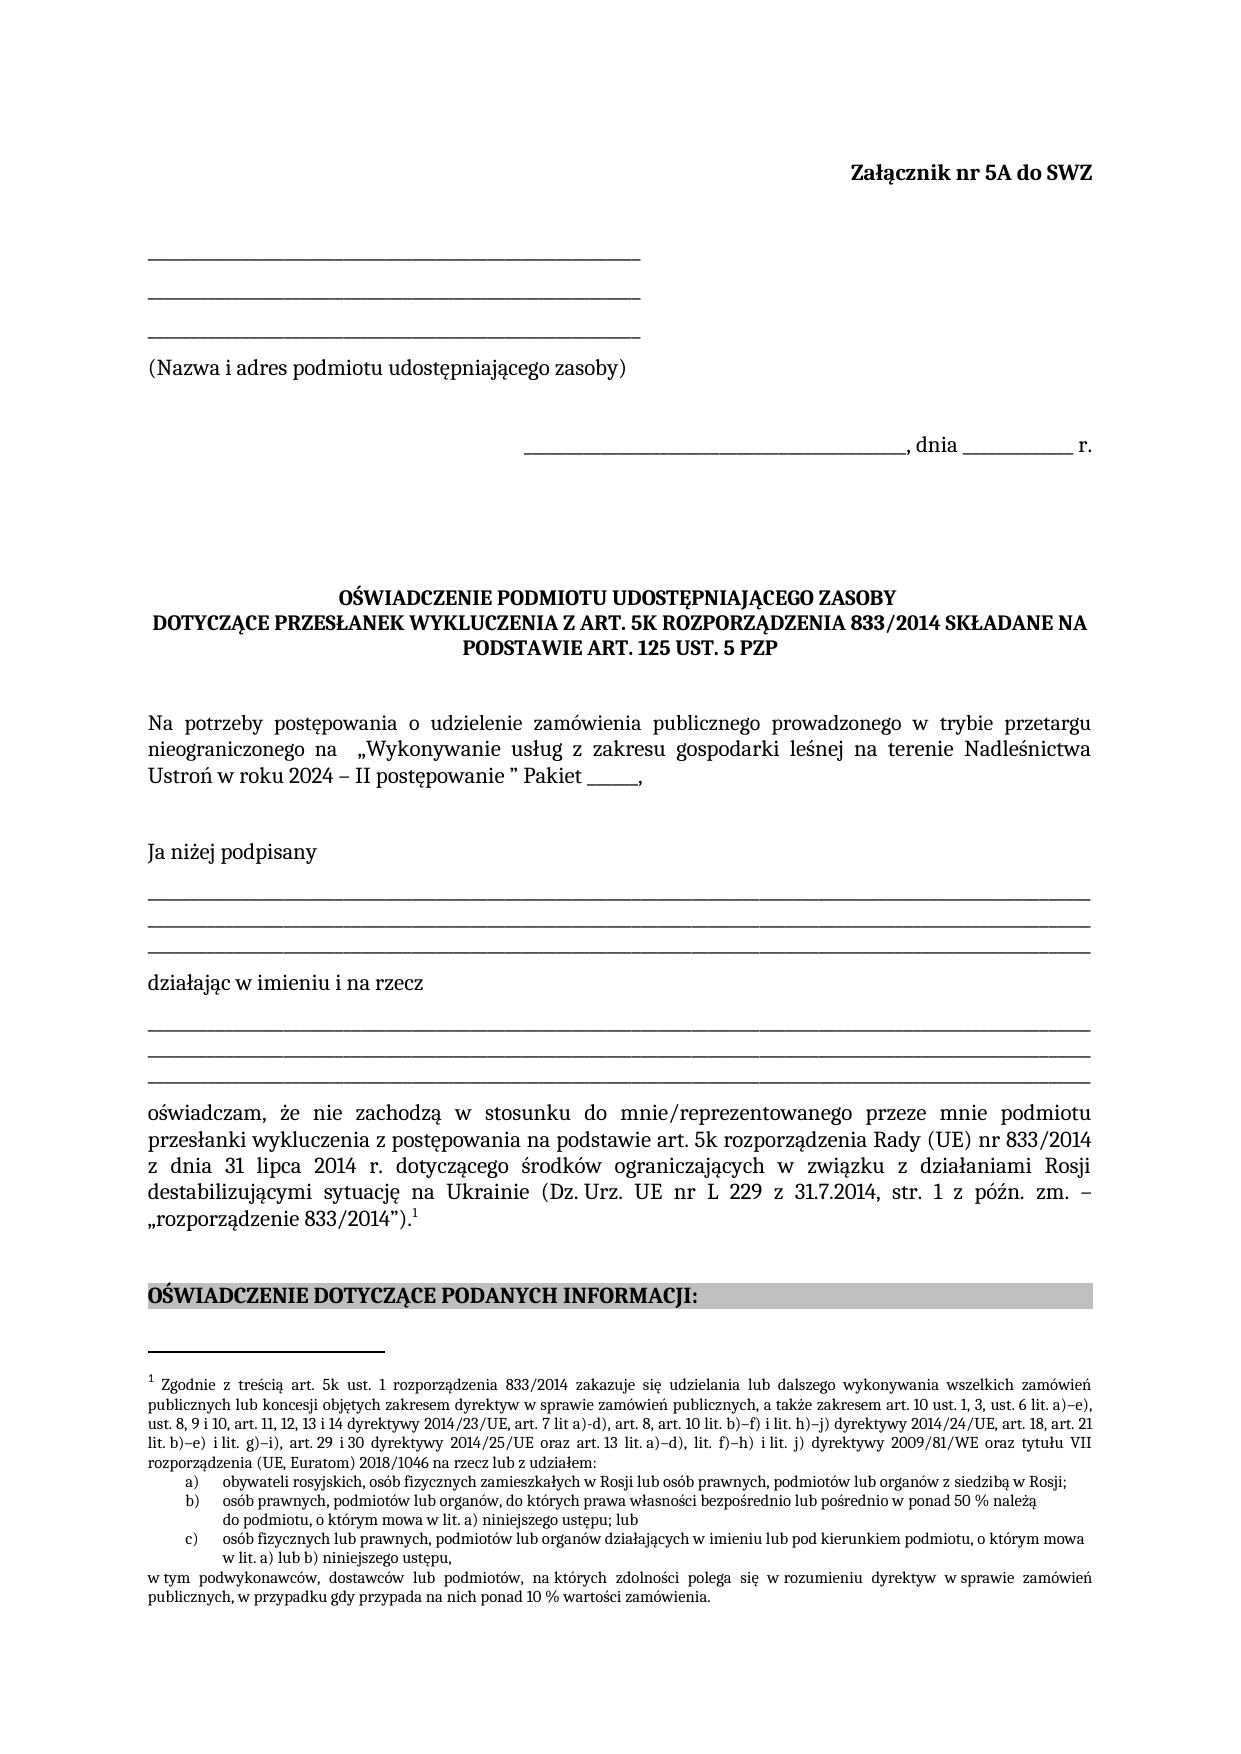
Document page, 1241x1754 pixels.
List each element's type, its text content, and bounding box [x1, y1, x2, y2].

text _____________________________________________________________________________________________________________________________________________________________________________________________________________________________________________________________________________________________________________________________________________ [148, 1008, 1093, 1087]
text oświadczam, że nie zachodzą w stosunku do mnie/reprezentowanego przeze mnie podmiotu przesłanki wykluczenia z postępowania na podstawie art. 5k rozporządzenia Rady (UE) nr 833/2014 z dnia 31 lipca 2014 r. dotyczącego środków ograniczających w związku z działaniami Rosji destabilizującymi sytuację na Ukrainie (Dz. Urz. UE nr L 229 z 31.7.2014, str. 1 z późn. zm. – „rozporządzenie 833/2014”). [148, 1100, 1093, 1232]
text Załącznik nr 5A do SWZ [148, 160, 1093, 186]
text Ja niżej podpisany [148, 839, 1093, 866]
text __________________________________________________________ [148, 277, 1093, 303]
text _____________________________________________, dnia _____________ r. [148, 432, 1093, 458]
text __________________________________________________________ [148, 316, 1093, 342]
text __________________________________________________________ [148, 238, 1093, 264]
text OŚWIADCZENIE PODMIOTU UDOSTĘPNIAJĄCEGO ZASOBY DOTYCZĄCE PRZESŁANEK WYKLUCZENIA Z ART. 5K ROZPORZĄDZENIA 833/2014 SKŁADANE NA PODSTAWIE ART. 125 UST. 5 PZP [148, 585, 1093, 661]
text działając w imieniu i na rzecz [148, 969, 1093, 996]
text (Nazwa i adres podmiotu udostępniającego zasoby) [148, 354, 1093, 381]
text Na potrzeby postępowania o udzielenie zamówienia publicznego prowadzonego w trybie przetargu nieograniczonego na „Wykonywanie usług z zakresu gospodarki leśnej na terenie Nadleśnictwa Ustroń w roku 2024 – II postępowanie ” Pakiet ______, [148, 711, 1093, 789]
text OŚWIADCZENIE DOTYCZĄCE PODANYCH INFORMACJI: [148, 1283, 1093, 1309]
text _____________________________________________________________________________________________________________________________________________________________________________________________________________________________________________________________________________________________________________________________________________ [148, 878, 1093, 957]
